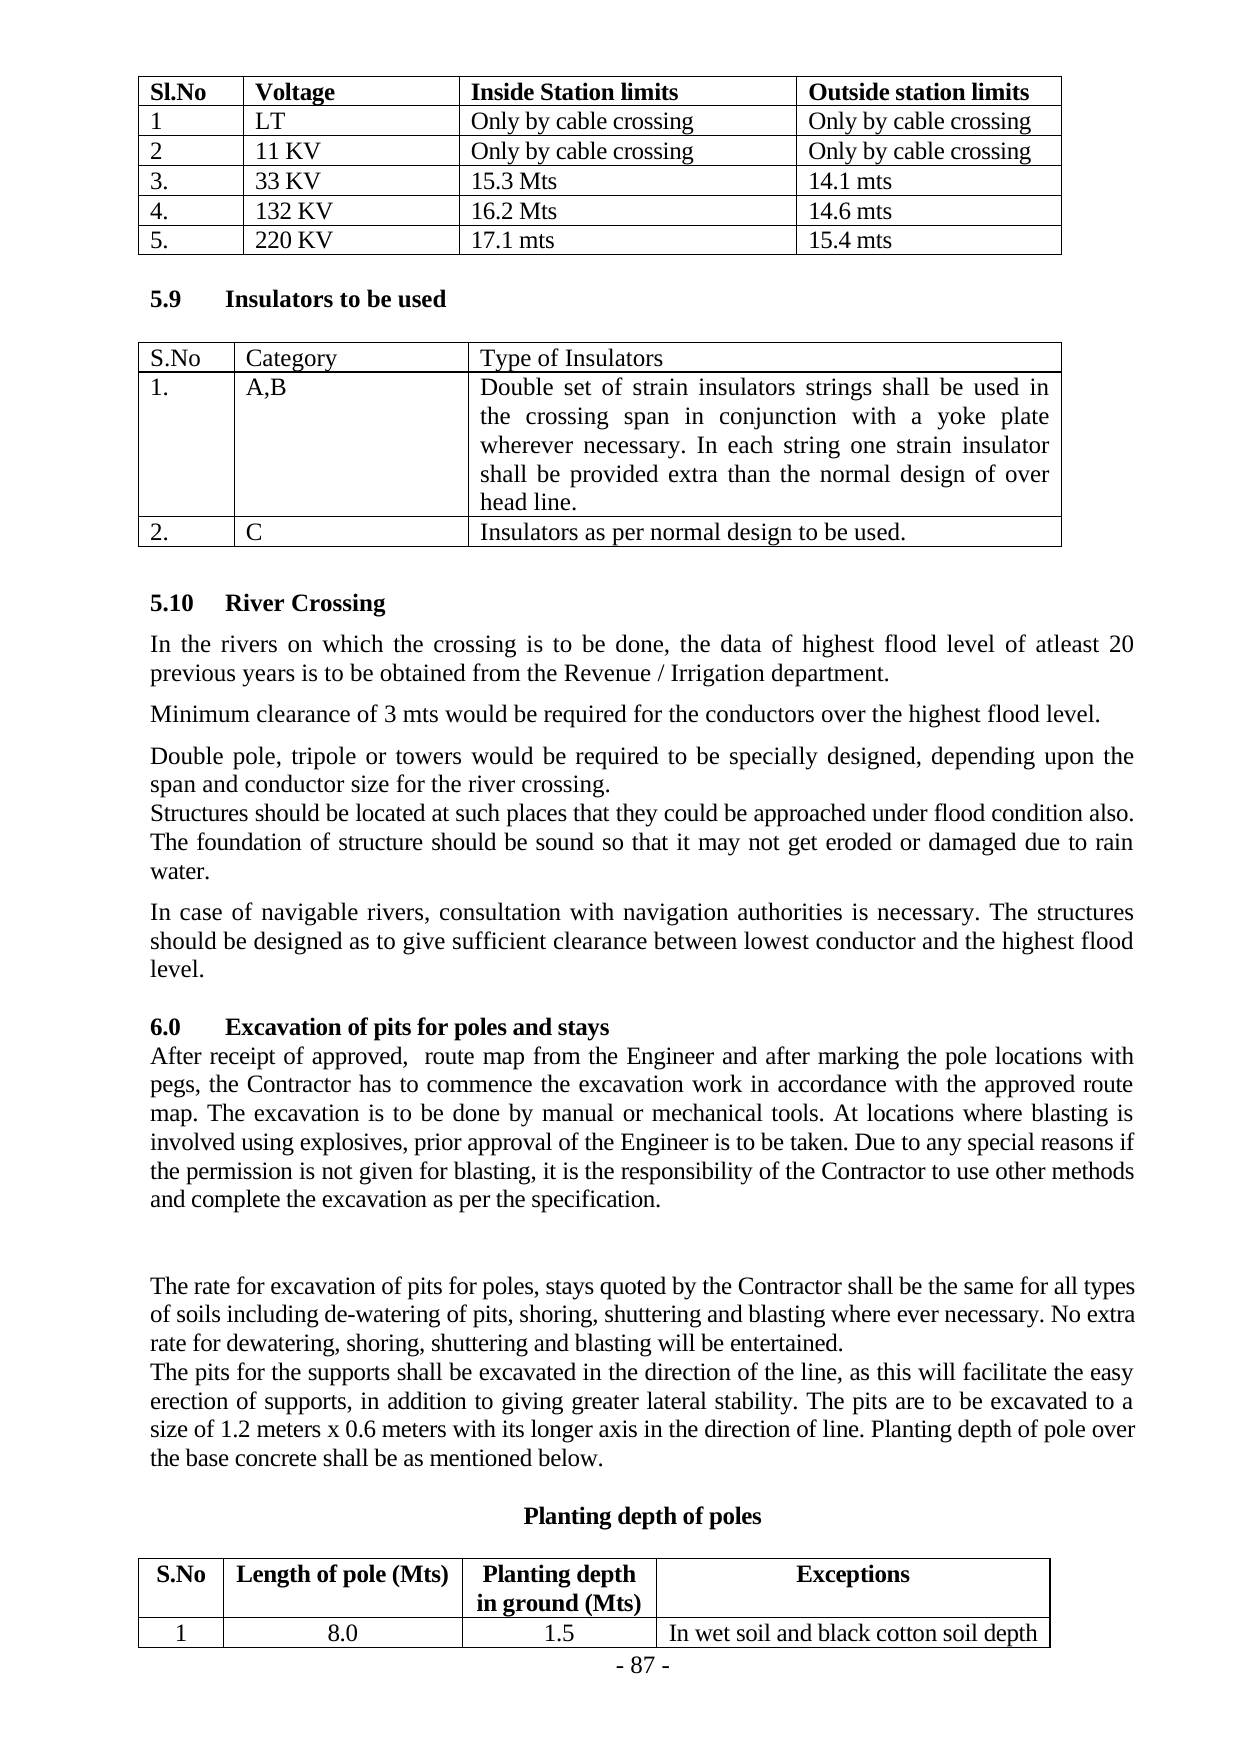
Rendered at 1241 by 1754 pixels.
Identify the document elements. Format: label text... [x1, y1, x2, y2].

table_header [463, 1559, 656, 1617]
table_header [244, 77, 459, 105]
text 5.10 River Crossing [150, 588, 1135, 617]
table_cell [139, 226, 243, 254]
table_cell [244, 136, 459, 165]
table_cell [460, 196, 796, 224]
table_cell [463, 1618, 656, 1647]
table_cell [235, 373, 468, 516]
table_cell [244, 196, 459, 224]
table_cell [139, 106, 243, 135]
text Double pole, tripole or towers would be required to be specially designed, depending upon the span and conductor size for the river crossing. [150, 741, 1135, 798]
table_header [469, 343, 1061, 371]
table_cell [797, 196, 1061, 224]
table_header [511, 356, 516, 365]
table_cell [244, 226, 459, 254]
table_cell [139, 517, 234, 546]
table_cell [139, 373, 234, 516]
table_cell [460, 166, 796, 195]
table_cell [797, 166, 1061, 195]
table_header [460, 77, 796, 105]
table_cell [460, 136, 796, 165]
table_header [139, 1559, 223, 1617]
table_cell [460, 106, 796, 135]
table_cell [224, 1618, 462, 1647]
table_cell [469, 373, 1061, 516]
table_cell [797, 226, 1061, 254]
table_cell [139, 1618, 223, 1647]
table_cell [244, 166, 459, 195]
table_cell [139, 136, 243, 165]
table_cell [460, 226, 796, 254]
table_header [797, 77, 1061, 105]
text The rate for excavation of pits for poles, stays quoted by the Contractor shall be the same for all types of soils including de-watering of pits, shoring, shuttering and blasting where ever necessary. No extra rate for dewatering, shoring, shuttering and blasting will be entertained. [150, 1271, 1135, 1357]
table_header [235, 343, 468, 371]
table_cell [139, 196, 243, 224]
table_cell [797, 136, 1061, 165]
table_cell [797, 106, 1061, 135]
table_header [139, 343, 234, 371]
text The pits for the supports shall be excavated in the direction of the line, as this will facilitate the easy erection of supports, in addition to giving greater lateral stability. The pits are to be excavated to a size of 1.2 meters x 0.6 meters with its longer axis in the direction of line. Planting depth of pole over the base concrete shall be as mentioned below. [150, 1357, 1135, 1472]
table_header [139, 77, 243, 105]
text 5.9 Insulators to be used [150, 284, 1135, 313]
text Planting depth of poles [150, 1501, 1135, 1529]
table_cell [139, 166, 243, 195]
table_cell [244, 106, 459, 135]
text Minimum clearance of 3 mts would be required for the conductors over the highest flood level. [150, 699, 1135, 728]
text 6.0 Excavation of pits for poles and stays [150, 1012, 1135, 1041]
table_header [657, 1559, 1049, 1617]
text In case of navigable rivers, consultation with navigation authorities is necessary. The structures should be designed as to give sufficient clearance between lowest conductor and the highest flood level. [150, 897, 1135, 983]
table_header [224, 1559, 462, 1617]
text In the rivers on which the crossing is to be done, the data of highest flood level of atleast 20 previous years is to be obtained from the Revenue / Irrigation department. [150, 629, 1135, 687]
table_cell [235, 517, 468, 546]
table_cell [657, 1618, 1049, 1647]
text Structures should be located at such places that they could be approached under flood condition also. The foundation of structure should be sound so that it may not get eroded or damaged due to rain water. [150, 798, 1135, 884]
text After receipt of approved, route map from the Engineer and after marking the pole locations with pegs, the Contractor has to commence the excavation work in accordance with the approved route map. The excavation is to be done by manual or mechanical tools. At locations where blasting is involved using explosives, prior approval of the Engineer is to be taken. Due to any special reasons if the permission is not given for blasting, it is the responsibility of the Contractor to use other methods and complete the excavation as per the specification. [150, 1041, 1135, 1213]
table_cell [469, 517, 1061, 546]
